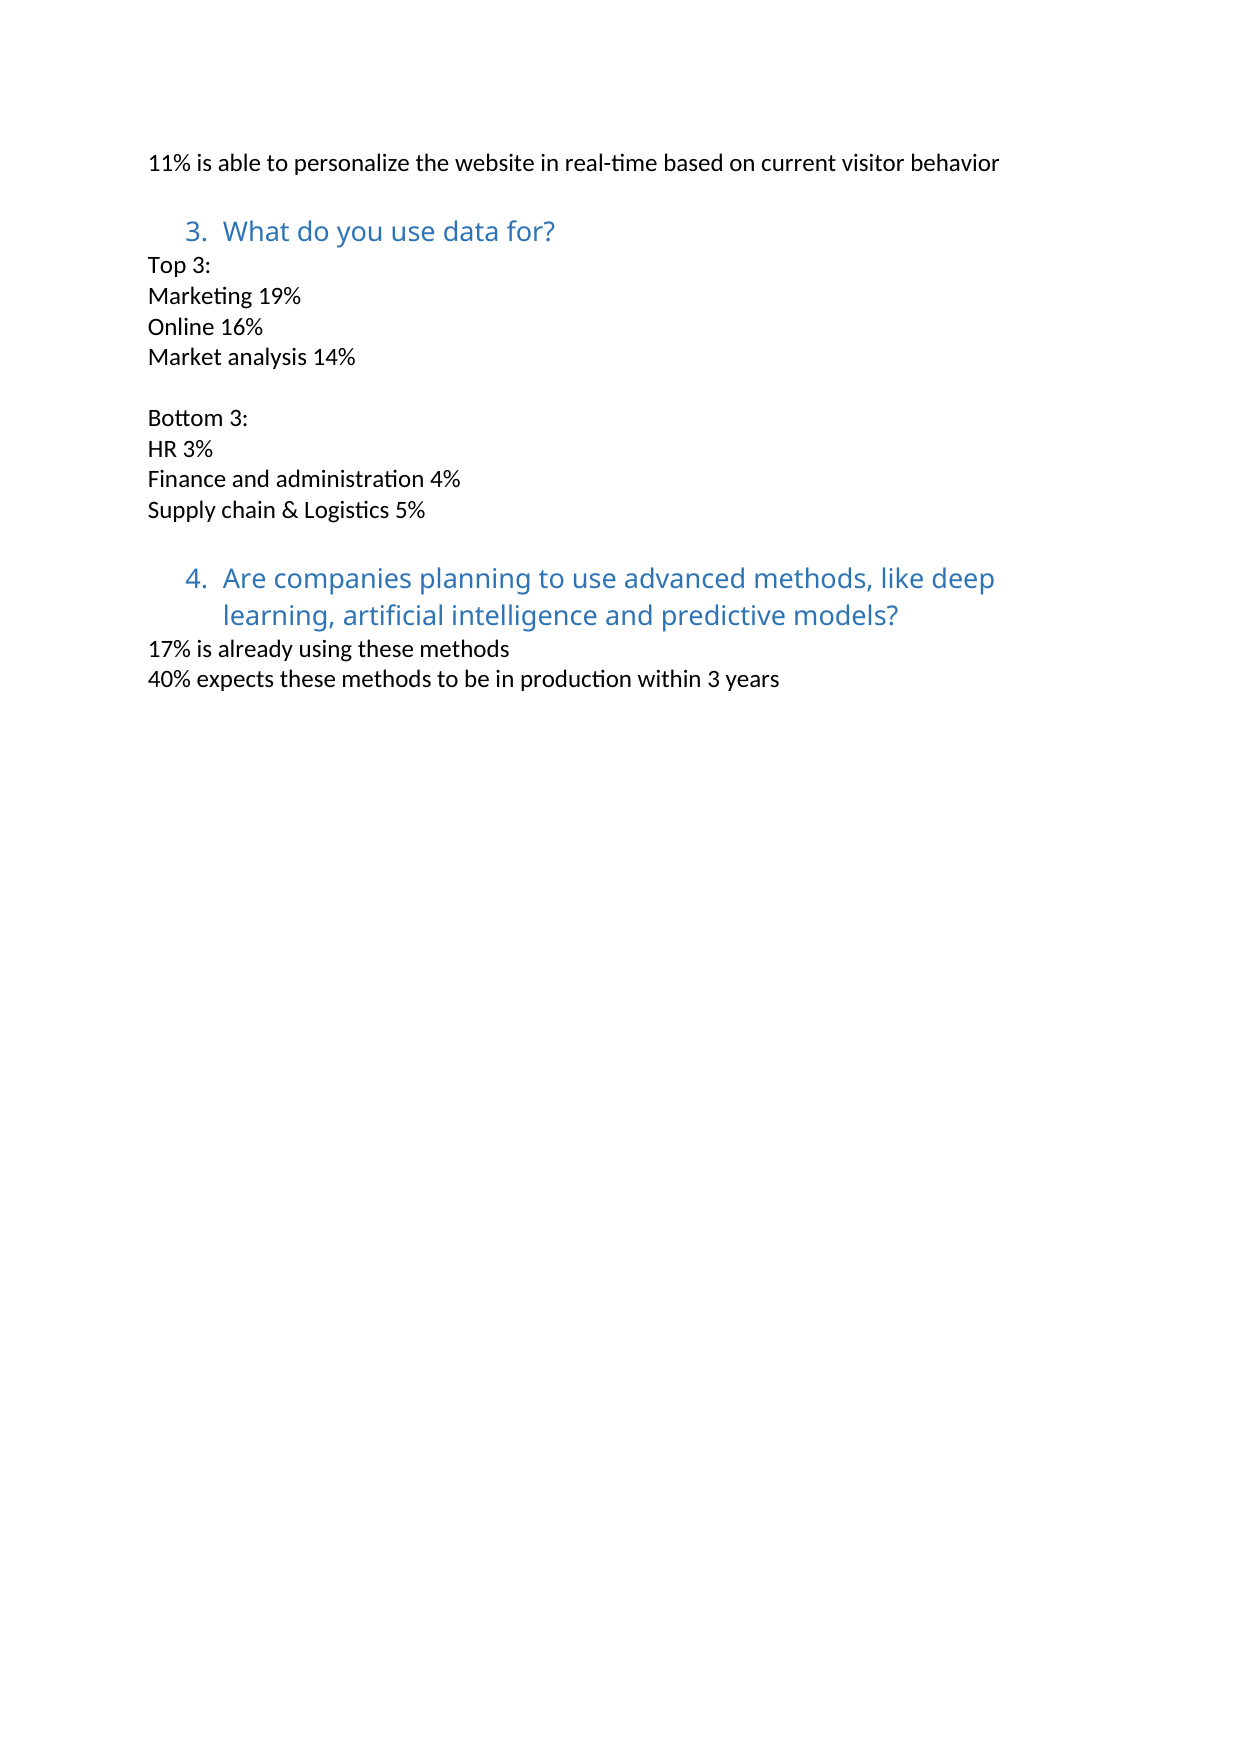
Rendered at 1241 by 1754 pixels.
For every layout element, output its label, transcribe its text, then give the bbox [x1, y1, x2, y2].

text Top 3: [148, 250, 1093, 280]
subtitle Are companies planning to use advanced methods, like deep learning, artificial intelligence and predictive models? [185, 559, 1093, 633]
subtitle What do you use data for? [185, 213, 1093, 250]
text 17% is already using these methods [148, 633, 1093, 663]
text Online 16% [148, 311, 1093, 341]
text Bottom 3: [148, 402, 1093, 433]
text Supply chain & Logistics 5% [148, 494, 1093, 524]
text Marketing 19% [148, 280, 1093, 311]
text Finance and administration 4% [148, 463, 1093, 494]
text HR 3% [148, 433, 1093, 463]
text 40% expects these methods to be in production within 3 years [148, 663, 1093, 694]
text 11% is able to personalize the website in real-time based on current visitor behavior [148, 148, 1093, 178]
text Market analysis 14% [148, 341, 1093, 372]
